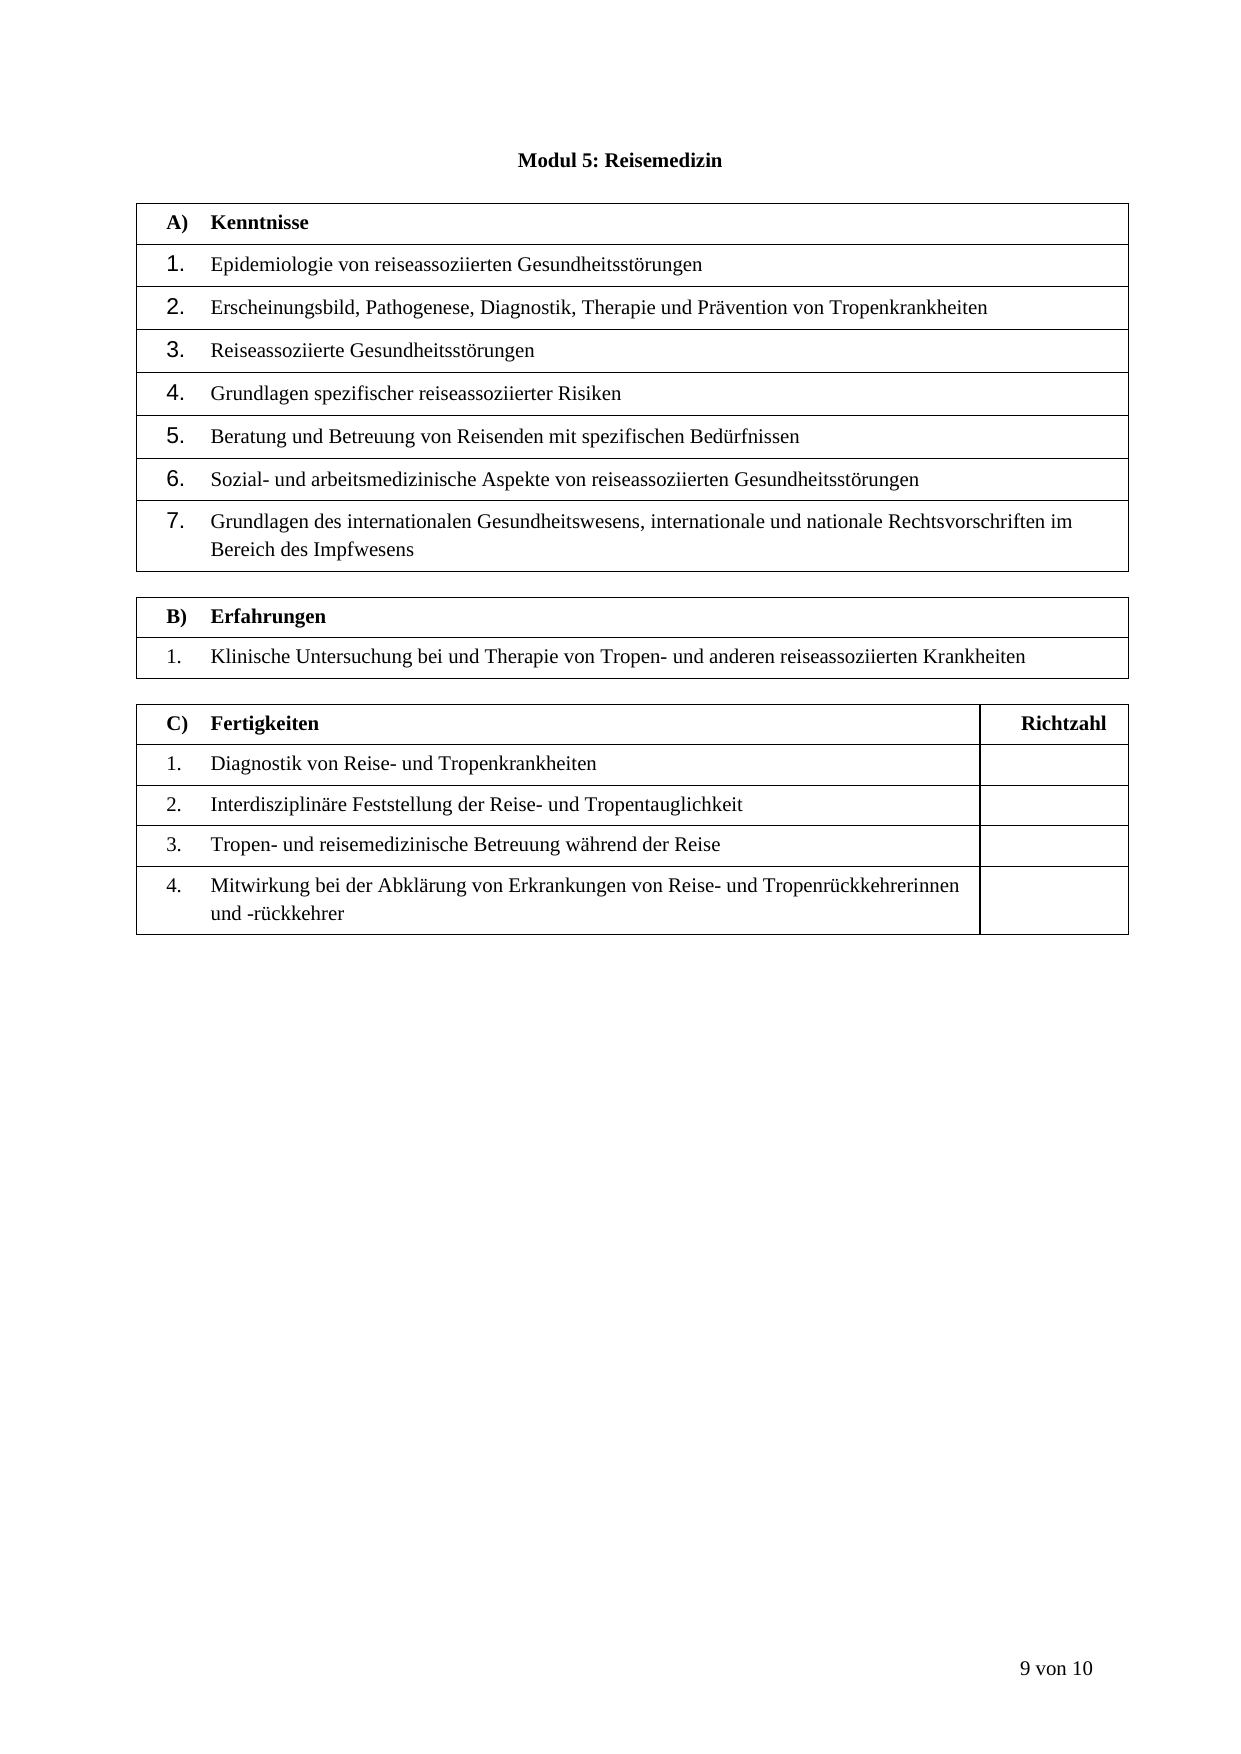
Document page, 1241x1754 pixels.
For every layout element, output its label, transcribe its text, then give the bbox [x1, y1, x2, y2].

text Modul 5: Reisemedizin [148, 148, 1092, 172]
table_header B) Erfahrungen [137, 598, 1128, 637]
table_cell Grundlagen spezifischer reiseassoziierter Risiken [137, 373, 1128, 415]
table_cell Tropen- und reisemedizinische Betreuung während der Reise [137, 826, 979, 866]
table_cell [981, 745, 1128, 785]
table_header Richtzahl [981, 705, 1128, 744]
table_cell Grundlagen des internationalen Gesundheitswesens, internationale und nationale Rechtsvorschriften im Bereich des Impfwesens [137, 501, 1128, 571]
table_cell Diagnostik von Reise- und Tropenkrankheiten [137, 745, 979, 785]
table_cell [981, 826, 1128, 866]
table_cell Erscheinungsbild, Pathogenese, Diagnostik, Therapie und Prävention von Tropenkrankheiten [137, 287, 1128, 329]
table_cell [981, 786, 1128, 825]
table_cell [981, 867, 1128, 934]
table_cell Mitwirkung bei der Abklärung von Erkrankungen von Reise- und Tropenrückkehrerinnen und -rückkehrer [137, 867, 979, 934]
table_header C) Fertigkeiten [137, 705, 979, 744]
table_cell Epidemiologie von reiseassoziierten Gesundheitsstörungen [137, 245, 1128, 286]
table_cell Reiseassoziierte Gesundheitsstörungen [137, 330, 1128, 372]
table_cell Beratung und Betreuung von Reisenden mit spezifischen Bedürfnissen [137, 416, 1128, 457]
table_cell Klinische Untersuchung bei und Therapie von Tropen- und anderen reiseassoziierten Krankheiten [137, 638, 1128, 678]
table_cell Interdisziplinäre Feststellung der Reise- und Tropentauglichkeit [137, 786, 979, 825]
table_cell Sozial- und arbeitsmedizinische Aspekte von reiseassoziierten Gesundheitsstörungen [137, 459, 1128, 500]
table_header A) Kenntnisse [137, 204, 1128, 243]
